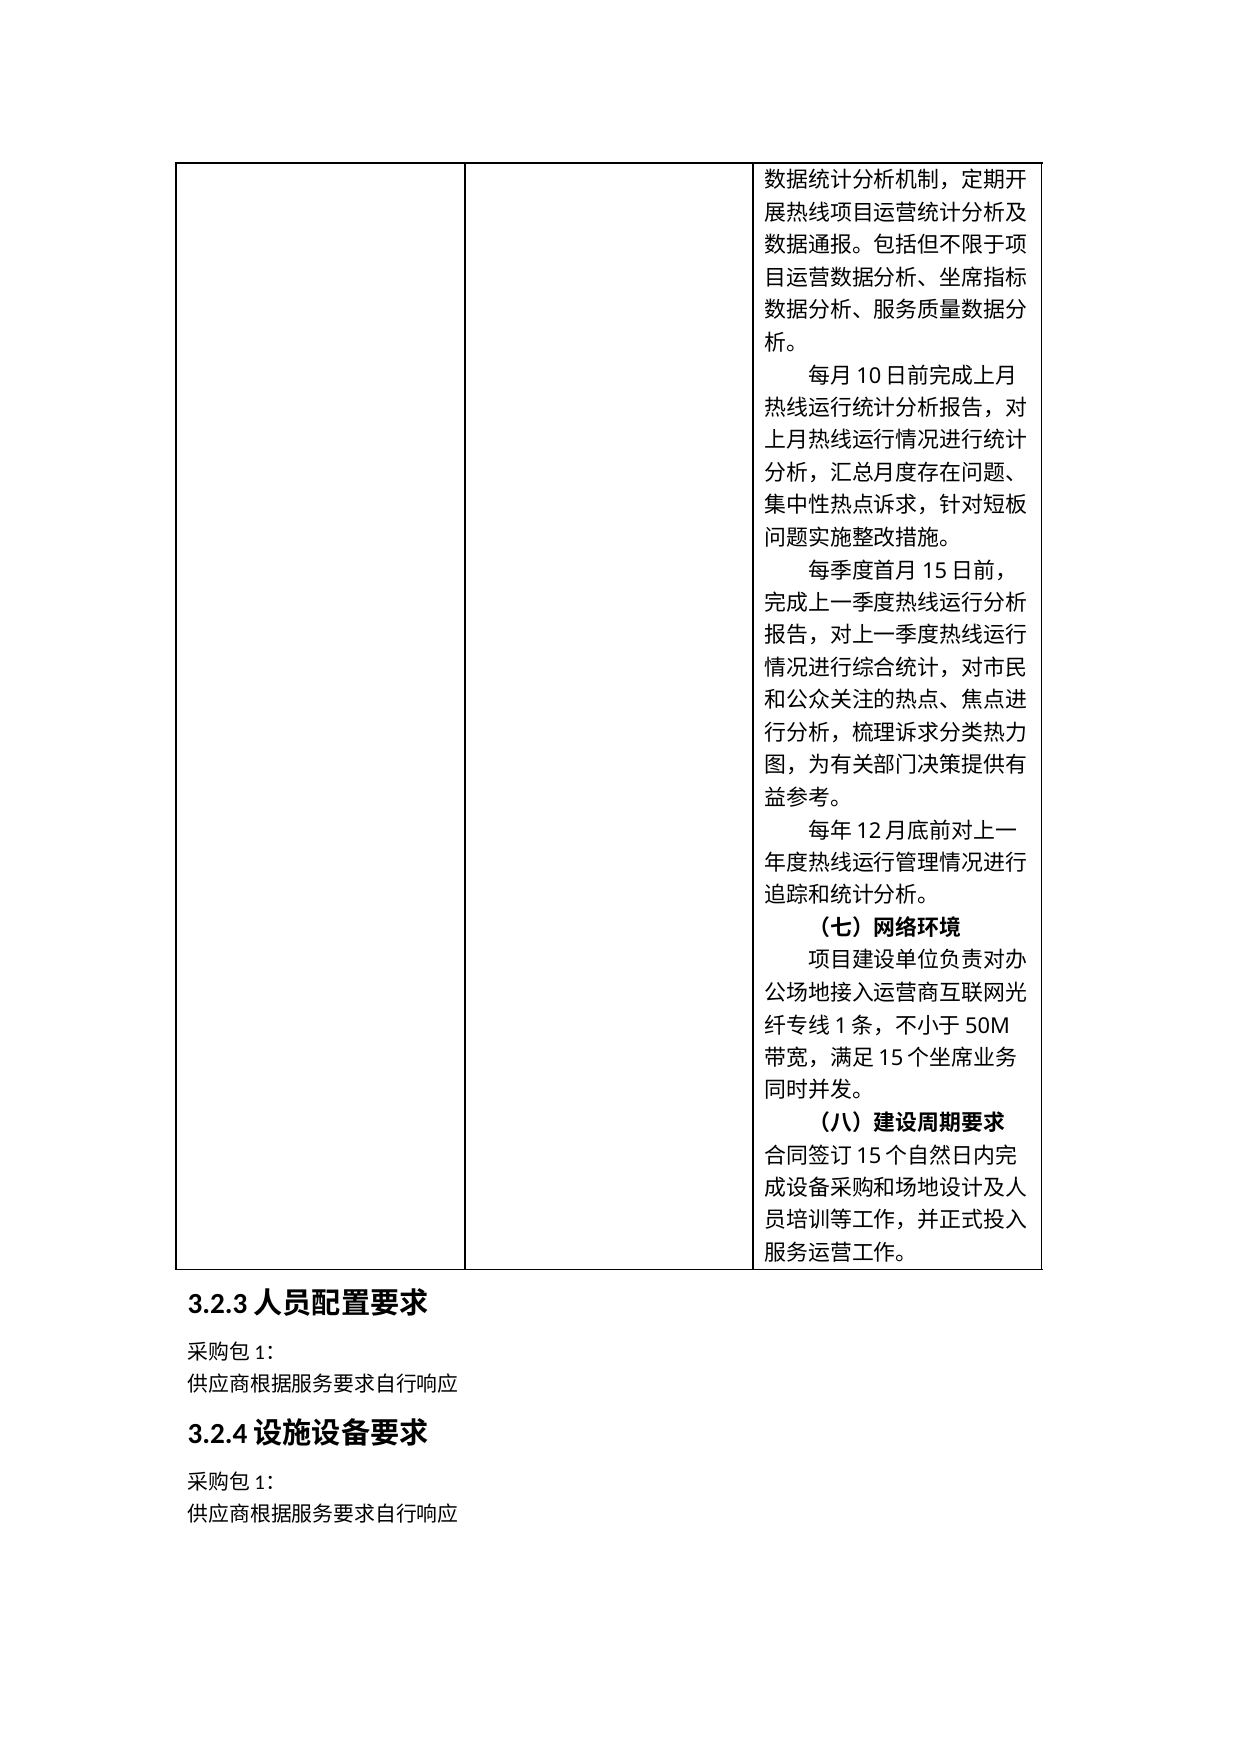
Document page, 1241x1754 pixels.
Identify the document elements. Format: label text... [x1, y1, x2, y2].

text 3.2.4设施设备要求 [187, 1400, 1053, 1465]
text 采购包1： [187, 1335, 1053, 1368]
table_cell 1 [466, 164, 752, 1268]
text 供应商根据服务要求自行响应 [187, 1368, 1053, 1400]
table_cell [754, 164, 1041, 1268]
text 3.2.3人员配置要求 [187, 1270, 1053, 1335]
table_cell [177, 164, 464, 1268]
text 采购包1： [187, 1465, 1053, 1498]
text 供应商根据服务要求自行响应 [187, 1498, 1053, 1530]
